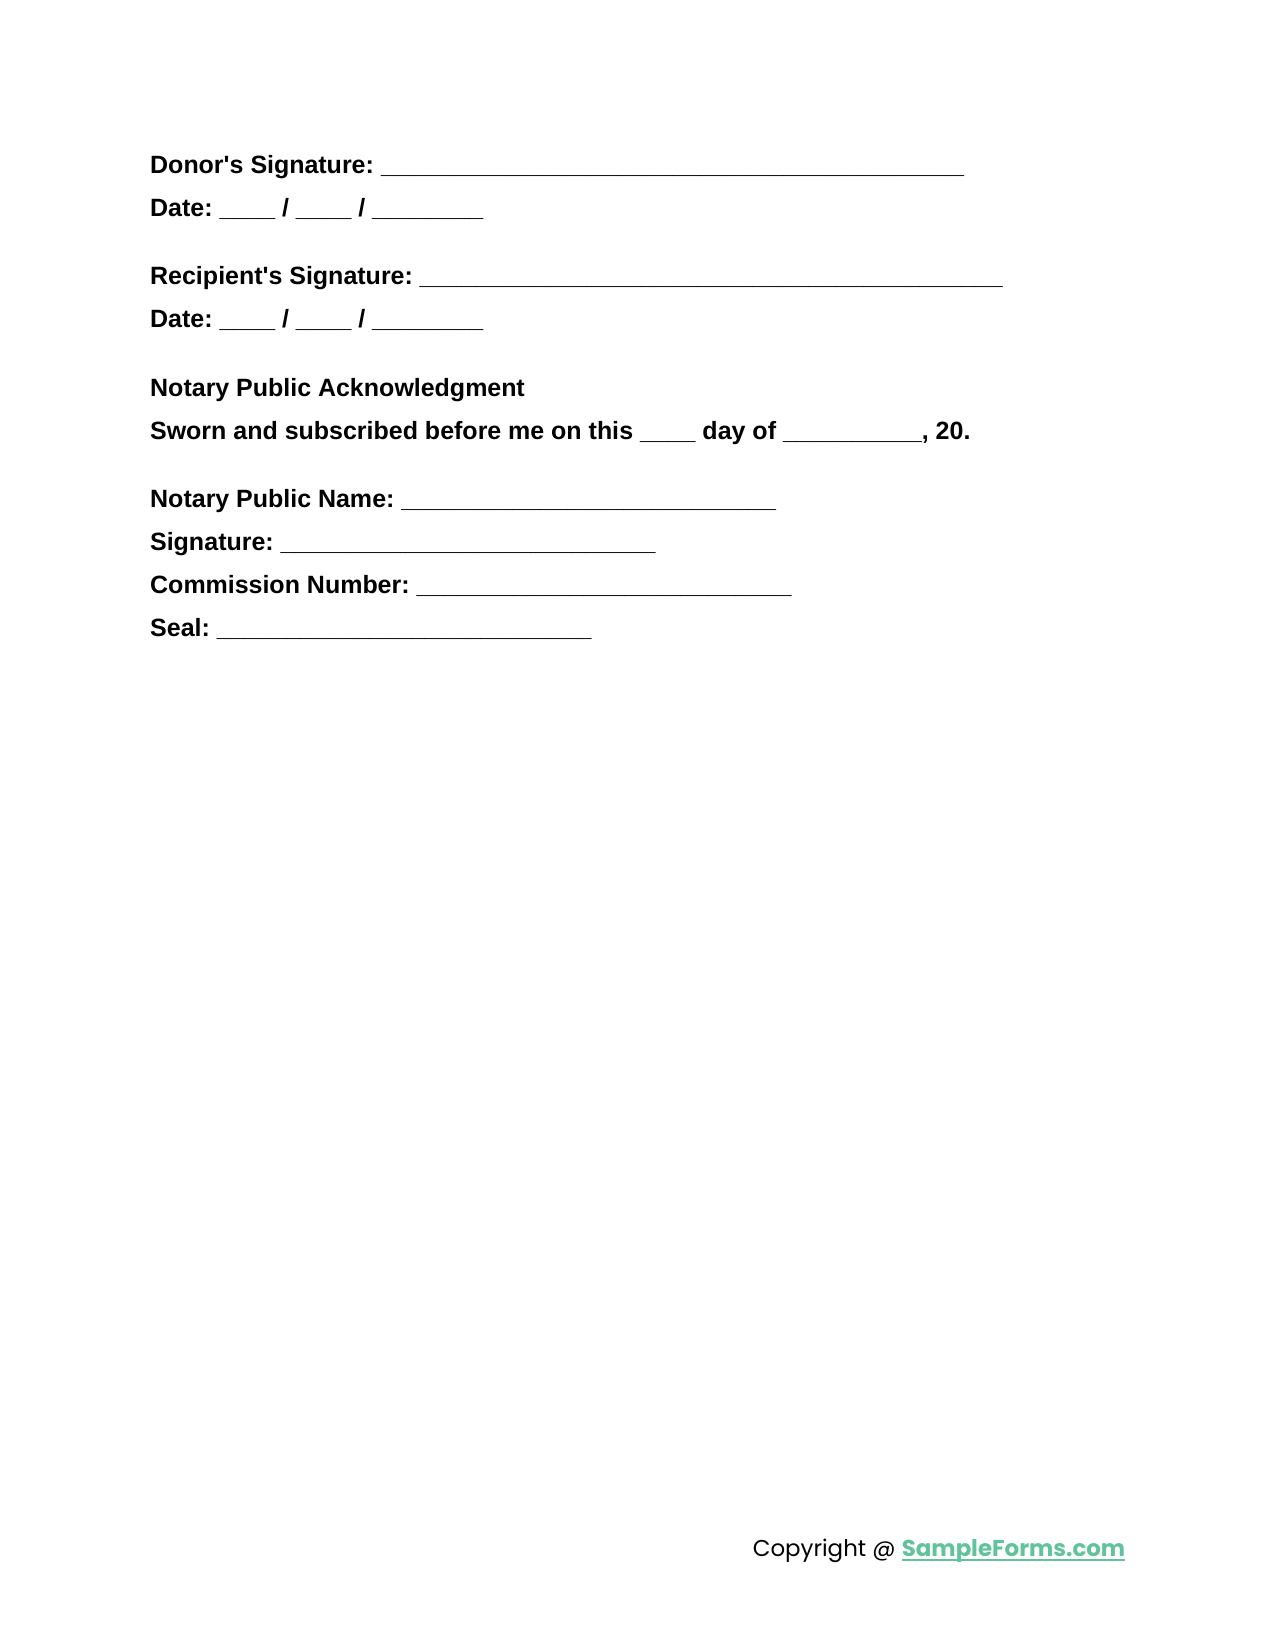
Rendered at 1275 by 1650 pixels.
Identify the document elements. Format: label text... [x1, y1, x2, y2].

text Notary Public Name: ___________________________ Signature: ___________________________ Commission Number: ___________________________ Seal: ___________________________ [150, 484, 1125, 642]
text Recipient's Signature: __________________________________________ Date: ____ / ____ / ________ [150, 261, 1125, 333]
text Donor's Signature: __________________________________________ Date: ____ / ____ / ________ [150, 150, 1125, 222]
text Notary Public Acknowledgment Sworn and subscribed before me on this ____ day of __________, 20. [150, 372, 1125, 444]
